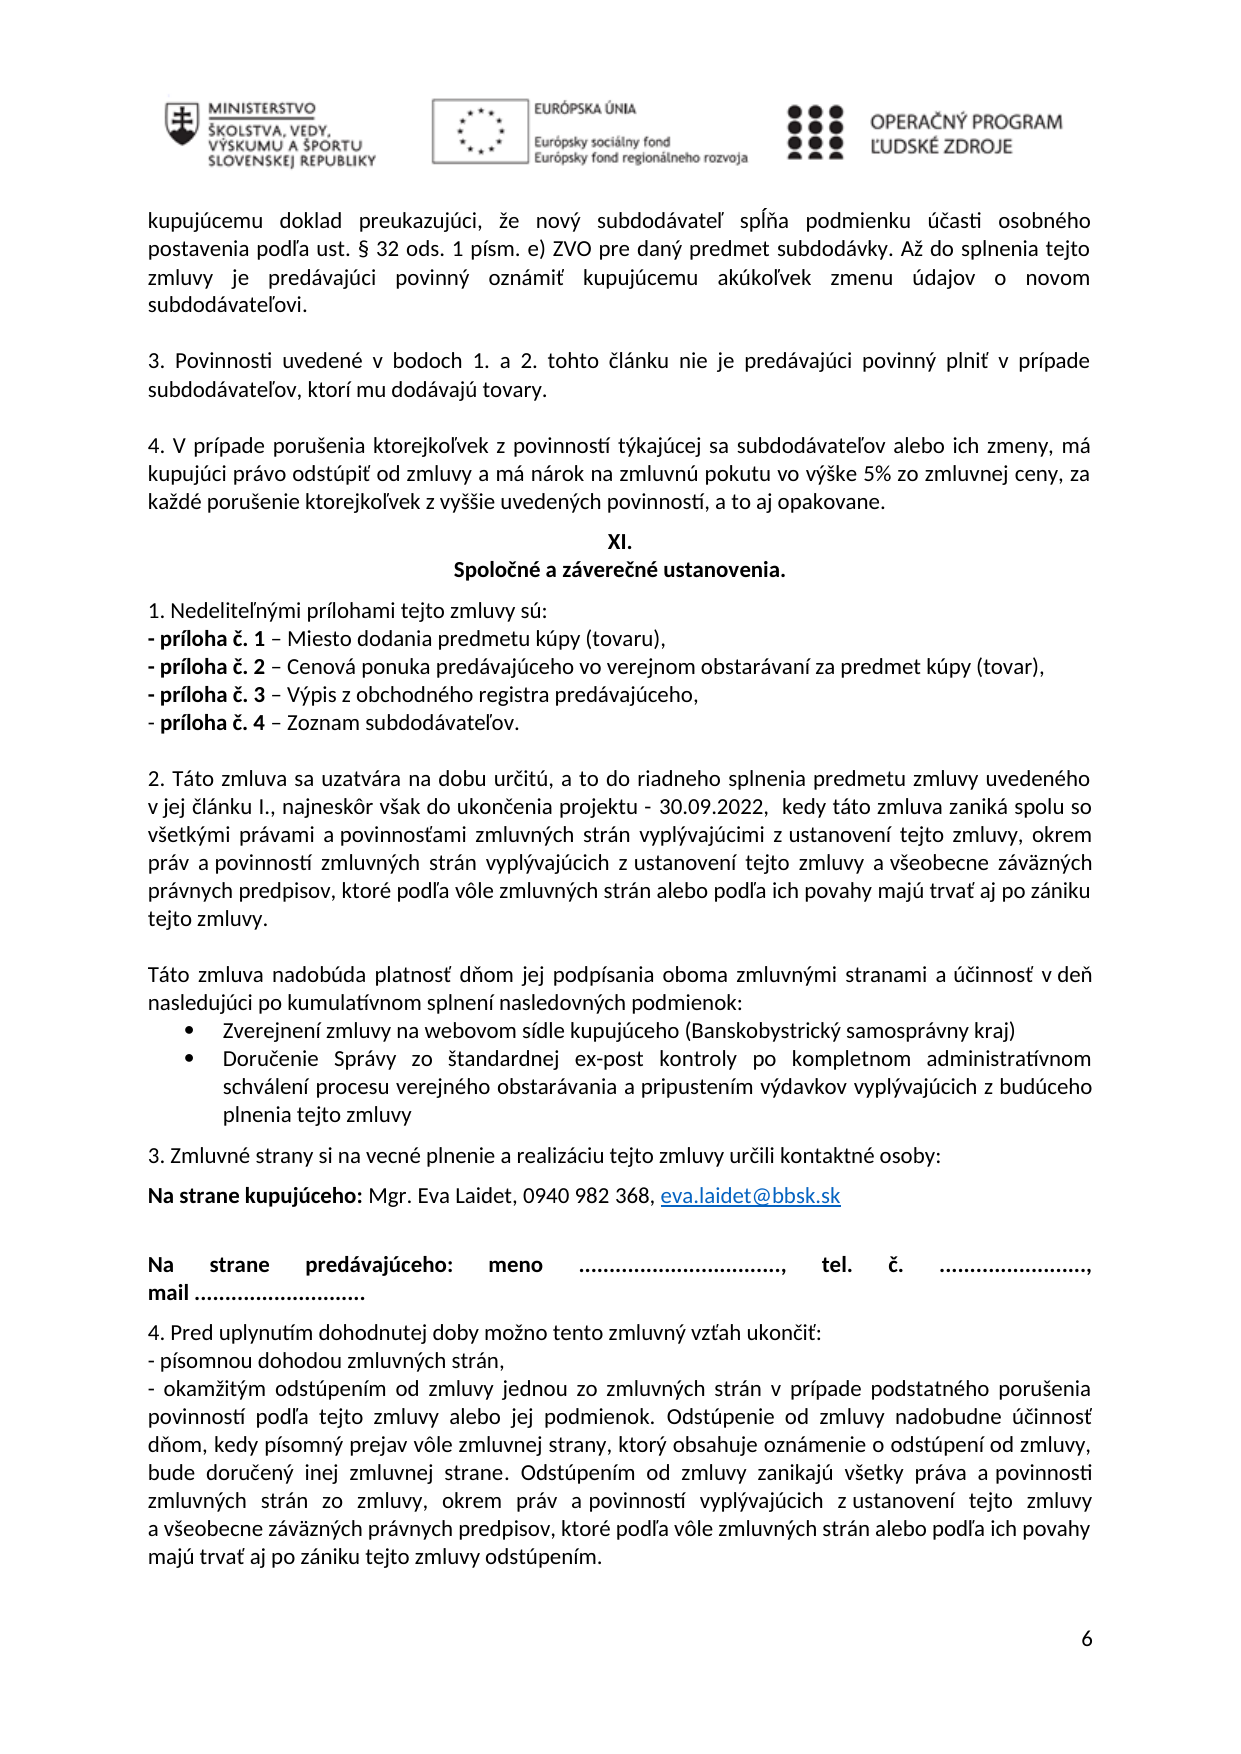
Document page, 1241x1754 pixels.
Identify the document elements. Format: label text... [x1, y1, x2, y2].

text - príloha č. 2 – Cenová ponuka predávajúceho vo verejnom obstarávaní za predmet kúpy (tovar), [148, 652, 1093, 680]
text XI. [148, 527, 1093, 555]
text Táto zmluva nadobúda platnosť dňom jej podpísania oboma zmluvnými stranami a účinnosť v deň nasledujúci po kumulatívnom splnení nasledovných podmienok: [148, 960, 1093, 1016]
text - príloha č. 1 – Miesto dodania predmetu kúpy (tovaru), [148, 624, 1093, 652]
text 1. Nedeliteľnými prílohami tejto zmluvy sú: [148, 596, 1093, 624]
text - príloha č. 3 – Výpis z obchodného registra predávajúceho, [148, 680, 1093, 708]
text - príloha č. 4 – Zoznam subdodávateľov. [148, 708, 1093, 736]
text Na strane predávajúceho: meno ................................., tel. č. ........................, mail ............................ [148, 1250, 1093, 1306]
list Doručenie Správy zo štandardnej ex-post kontroly po kompletnom administratívnom schválení procesu verejného obstarávania a pripustením výdavkov vyplývajúcich z budúceho plnenia tejto zmluvy [185, 1044, 1093, 1128]
text Spoločné a záverečné ustanovenia. [148, 555, 1093, 583]
text 3. Povinnosti uvedené v bodoch 1. a 2. tohto článku nie je predávajúci povinný plniť v prípade subdodávateľov, ktorí mu dodávajú tovary. [148, 347, 1093, 403]
text 3. Zmluvné strany si na vecné plnenie a realizáciu tejto zmluvy určili kontaktné osoby: [148, 1141, 1093, 1169]
picture [147, 73, 1092, 207]
text - okamžitým odstúpením od zmluvy jednou zo zmluvných strán v prípade podstatného porušenia povinností podľa tejto zmluvy alebo jej podmienok. Odstúpenie od zmluvy nadobudne účinnosť dňom, kedy písomný prejav vôle zmluvnej strany, ktorý obsahuje oznámenie o odstúpení od zmluvy, bude doručený inej zmluvnej strane. Odstúpením od zmluvy zanikajú všetky práva a povinnosti zmluvných strán zo zmluvy, okrem práv a povinností vyplývajúcich z ustanovení tejto zmluvy a všeobecne záväzných právnych predpisov, ktoré podľa vôle zmluvných strán alebo podľa ich povahy majú trvať aj po zániku tejto zmluvy odstúpením. [148, 1374, 1093, 1571]
text 4. V prípade porušenia ktorejkoľvek z povinností týkajúcej sa subdodávateľov alebo ich zmeny, má kupujúci právo odstúpiť od zmluvy a má nárok na zmluvnú pokutu vo výške 5% zo zmluvnej ceny, za každé porušenie ktorejkoľvek z vyššie uvedených povinností, a to aj opakovane. [148, 431, 1093, 515]
list Zverejnení zmluvy na webovom sídle kupujúceho (Banskobystrický samosprávny kraj) [185, 1016, 1093, 1044]
text - písomnou dohodou zmluvných strán, [148, 1346, 1093, 1374]
text 4. Pred uplynutím dohodnutej doby možno tento zmluvný vzťah ukončiť: [148, 1318, 1093, 1346]
text 2. Táto zmluva sa uzatvára na dobu určitú, a to do riadneho splnenia predmetu zmluvy uvedeného v jej článku I., najneskôr však do ukončenia projektu - 30.09.2022, kedy táto zmluva zaniká spolu so všetkými právami a povinnosťami zmluvných strán vyplývajúcimi z ustanovení tejto zmluvy, okrem práv a povinností zmluvných strán vyplývajúcich z ustanovení tejto zmluvy a všeobecne záväzných právnych predpisov, ktoré podľa vôle zmluvných strán alebo podľa ich povahy majú trvať aj po zániku tejto zmluvy. [148, 764, 1093, 932]
text Na strane kupujúceho: Mgr. Eva Laidet, 0940 982 368, eva.laidet@bbsk.sk [148, 1181, 1093, 1209]
